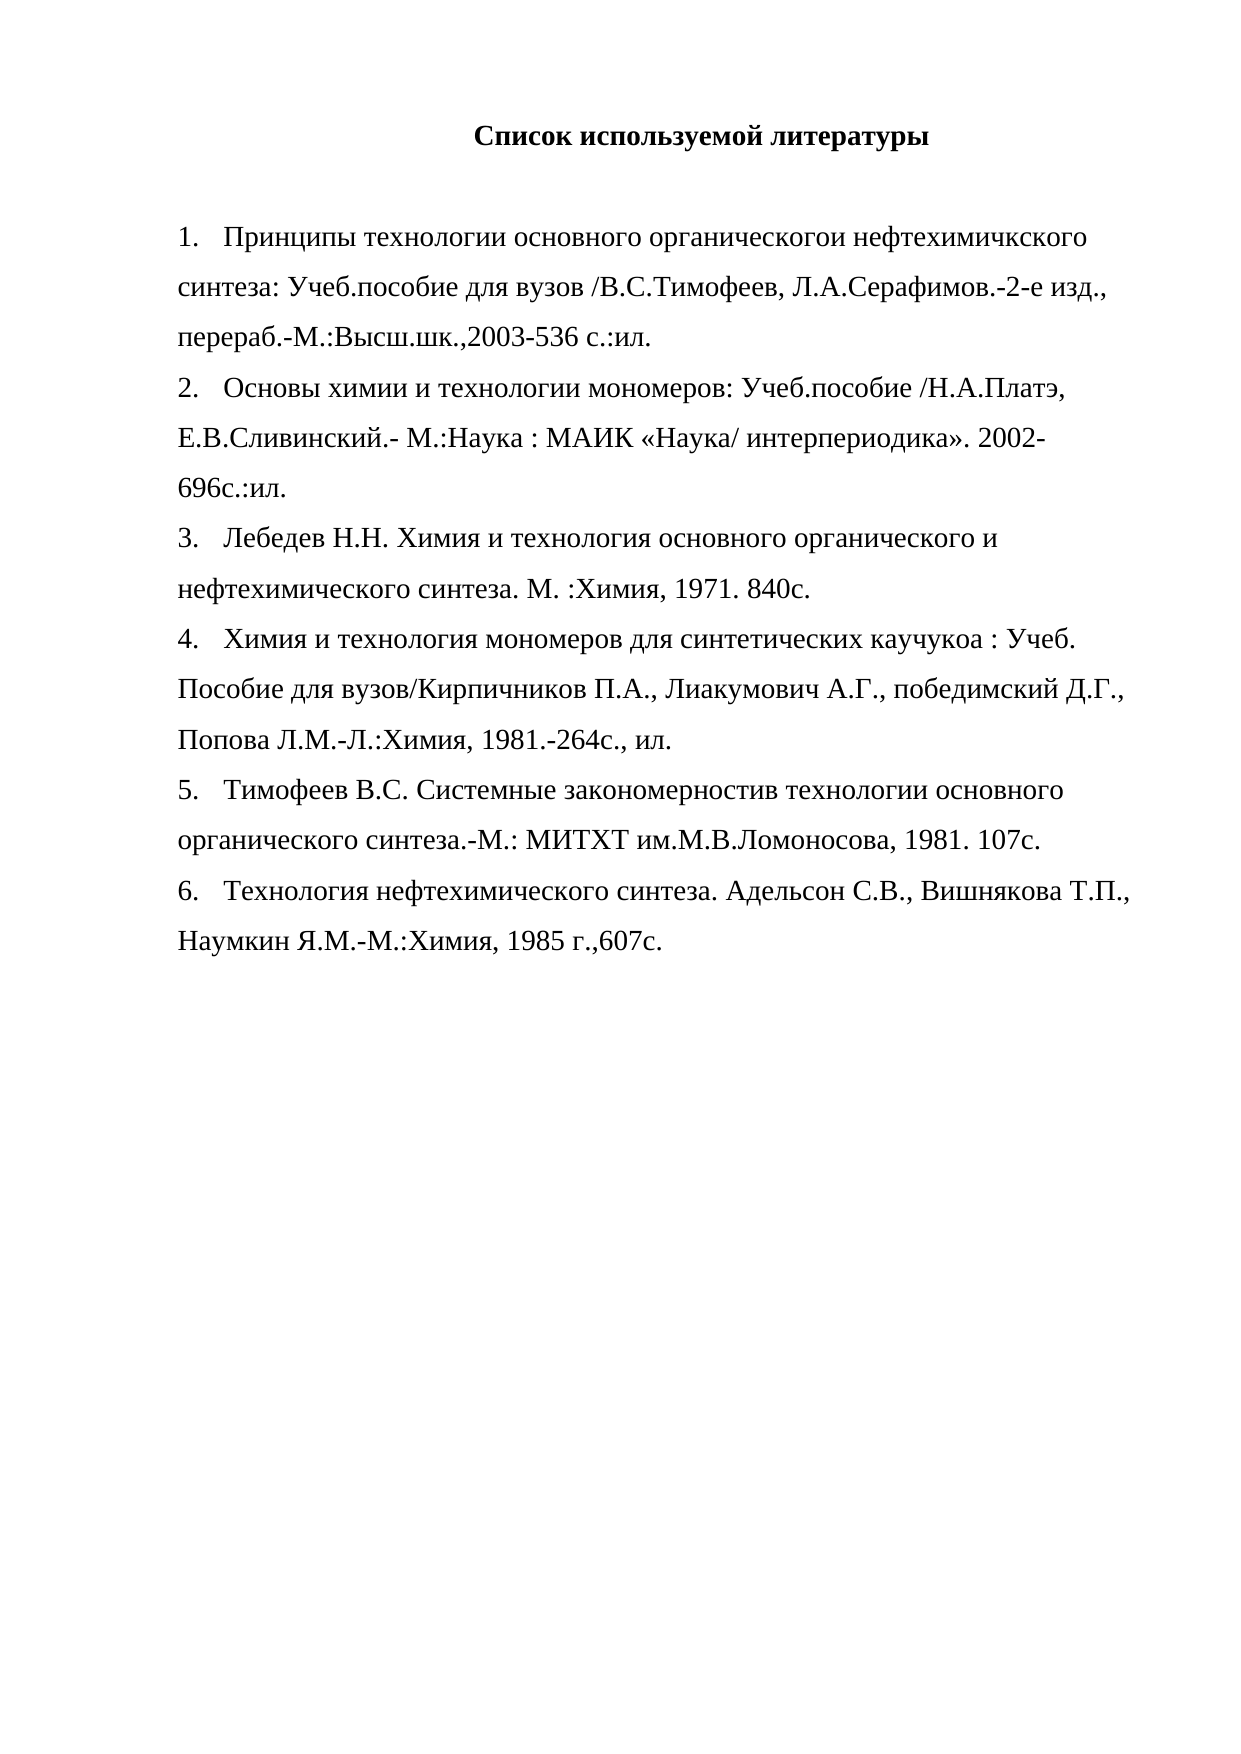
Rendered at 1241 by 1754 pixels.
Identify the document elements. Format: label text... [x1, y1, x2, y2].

list Технология нефтехимического синтеза. Адельсон С.В., Вишнякова Т.П., Наумкин Я.М.-М.:Химия, .,607с. [177, 873, 1152, 957]
list Принципы технологии основного органическогои нефтехимичкского синтеза: Учеб.пособие для вузов /В.С.Тимофеев, Л.А.Серафимов.-2-е изд., перераб.-М.:Высш.шк.,2003-536 с.:ил. [177, 219, 1152, 353]
list Лебедев Н.Н. Химия и технология основного органического и нефтехимического синтеза. М. :Химия, 1971. 840с. [177, 521, 1152, 604]
list Химия и технология мономеров для синтетических каучукоа : Учеб. Пособие для вузов/Кирпичников П.А., Лиакумович А.Г., победимский Д.Г., Попова Л.М.-Л.:Химия, 1981.-264с., ил. [177, 621, 1152, 755]
list Тимофеев В.С. Системные закономерностив технологии основного органического синтеза.-М.: МИТХТ им.М.В.Ломоносова, 1981. 107с. [177, 772, 1152, 856]
list Основы химии и технологии мономеров: Учеб.пособие /Н.А.Платэ, Е.В.Сливинский.- М.:Наука : МАИК «Наука/ интерпериодика». 2002-696с.:ил. [177, 370, 1152, 504]
text Список используемой литературы [177, 118, 1152, 152]
